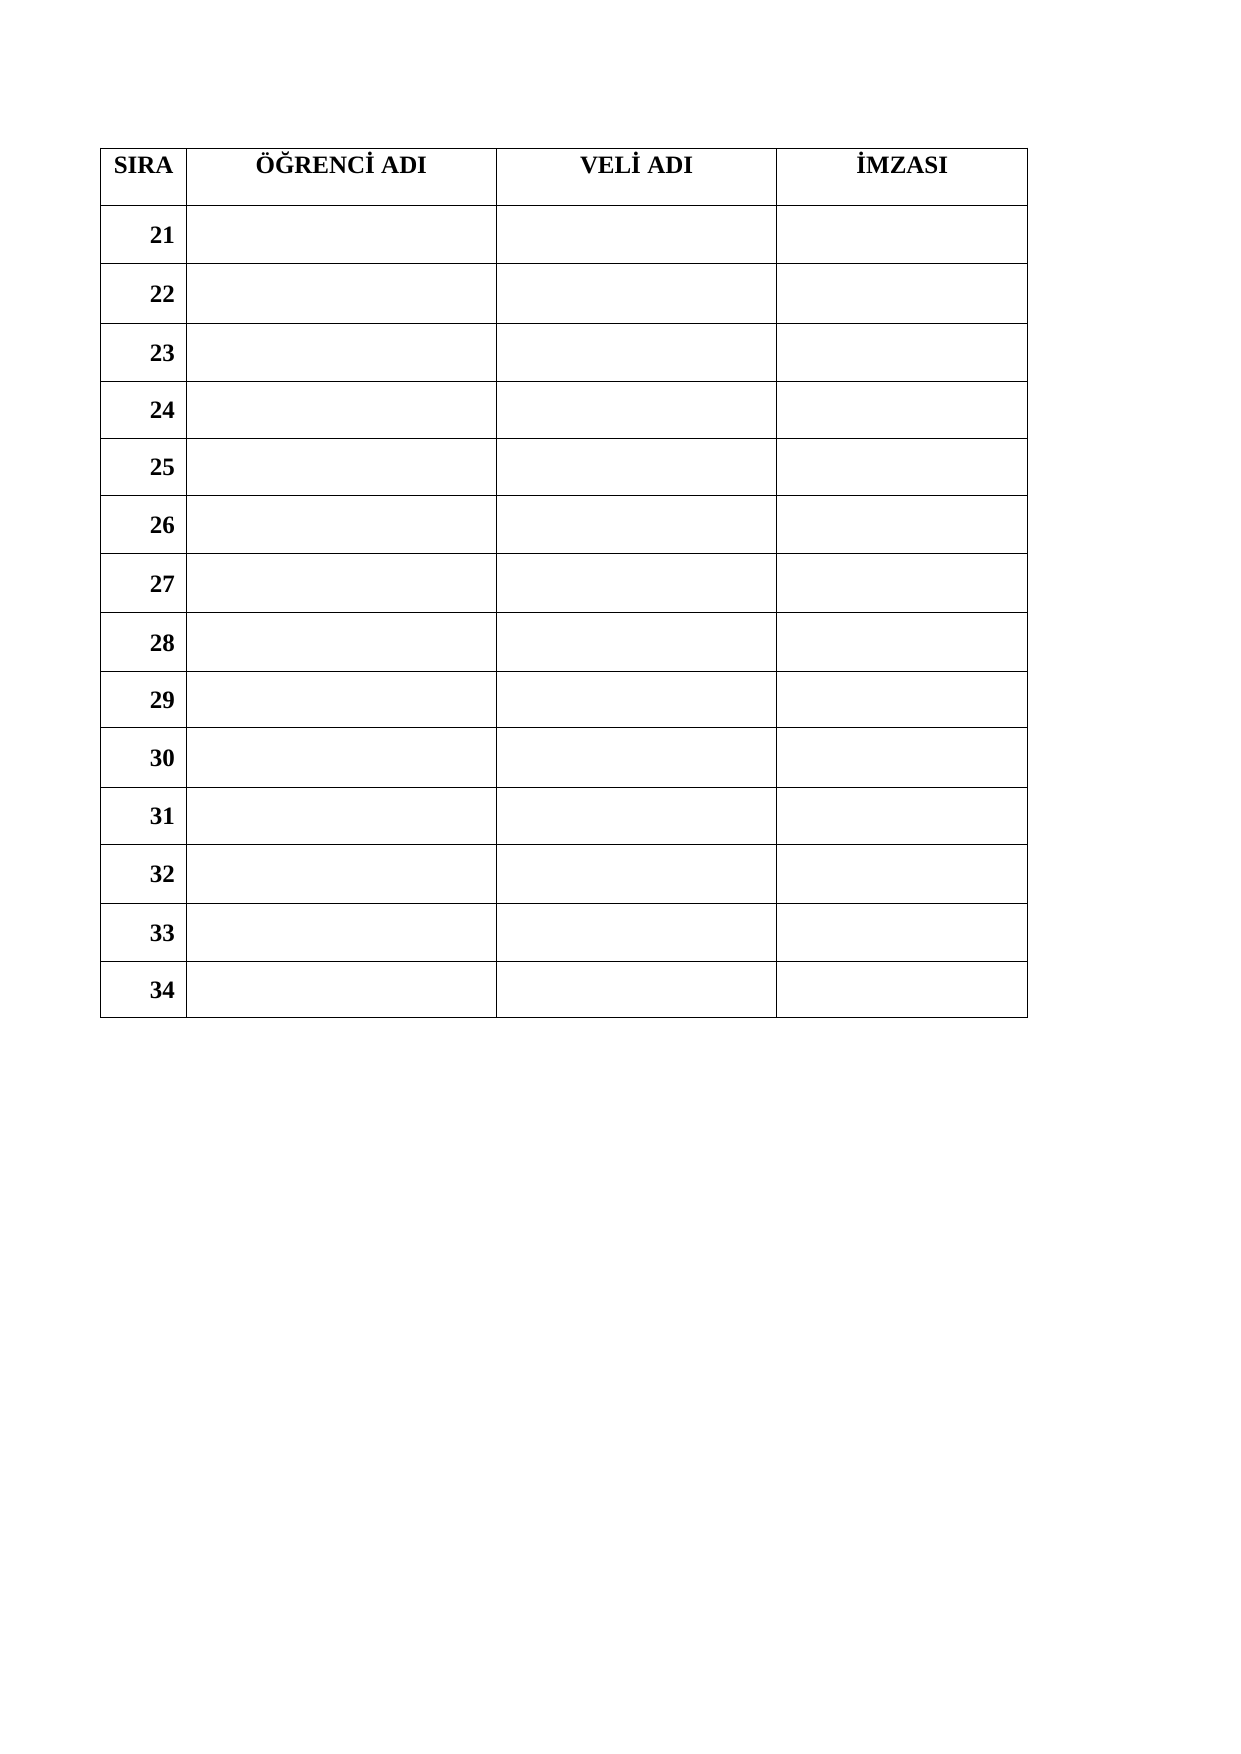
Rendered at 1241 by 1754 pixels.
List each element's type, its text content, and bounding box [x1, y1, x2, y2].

table_cell 22 [101, 264, 186, 322]
table_cell [187, 904, 496, 961]
table_header SIRA [101, 149, 186, 204]
table_cell [187, 382, 496, 438]
table_cell 27 [101, 554, 186, 612]
table_cell [777, 496, 1027, 553]
table_cell 28 [101, 613, 186, 671]
table_cell [187, 264, 496, 322]
table_header İMZASI [777, 149, 1027, 204]
table_cell 32 [101, 845, 186, 902]
table_cell [187, 439, 496, 495]
table_cell [497, 845, 776, 902]
table_cell 26 [101, 496, 186, 553]
table_cell 21 [101, 206, 186, 263]
table_cell [187, 788, 496, 844]
table_cell [777, 613, 1027, 671]
table_cell [187, 613, 496, 671]
table_cell [777, 962, 1027, 1017]
table_cell [777, 324, 1027, 381]
table_cell 34 [101, 962, 186, 1017]
table_cell [497, 728, 776, 787]
table_cell [777, 672, 1027, 727]
table_cell [497, 496, 776, 553]
table_cell [187, 672, 496, 727]
table_cell [497, 324, 776, 381]
table_cell [777, 728, 1027, 787]
table_cell 30 [101, 728, 186, 787]
table_cell 23 [101, 324, 186, 381]
table_cell [497, 554, 776, 612]
table_header VELİ ADI [497, 149, 776, 204]
table_cell [187, 496, 496, 553]
table_cell [187, 324, 496, 381]
table_cell [187, 962, 496, 1017]
table_cell 29 [101, 672, 186, 727]
table_cell [497, 382, 776, 438]
table_cell 25 [101, 439, 186, 495]
table_cell [497, 264, 776, 322]
table_cell [187, 206, 496, 263]
table_cell [777, 382, 1027, 438]
table_cell [187, 845, 496, 902]
table_cell [497, 788, 776, 844]
table_cell [497, 672, 776, 727]
table_cell [777, 554, 1027, 612]
table_cell [497, 206, 776, 263]
table_cell 31 [101, 788, 186, 844]
table_cell [497, 904, 776, 961]
table_cell [187, 554, 496, 612]
table_cell [777, 788, 1027, 844]
table_cell 24 [101, 382, 186, 438]
table_cell [497, 613, 776, 671]
table_cell 33 [101, 904, 186, 961]
table_cell [777, 264, 1027, 322]
table_cell [497, 962, 776, 1017]
table_cell [497, 439, 776, 495]
table_cell [777, 439, 1027, 495]
table_cell [777, 904, 1027, 961]
table_header ÖĞRENCİ ADI [187, 149, 496, 204]
table_cell [777, 845, 1027, 902]
table_cell [187, 728, 496, 787]
table_cell [777, 206, 1027, 263]
